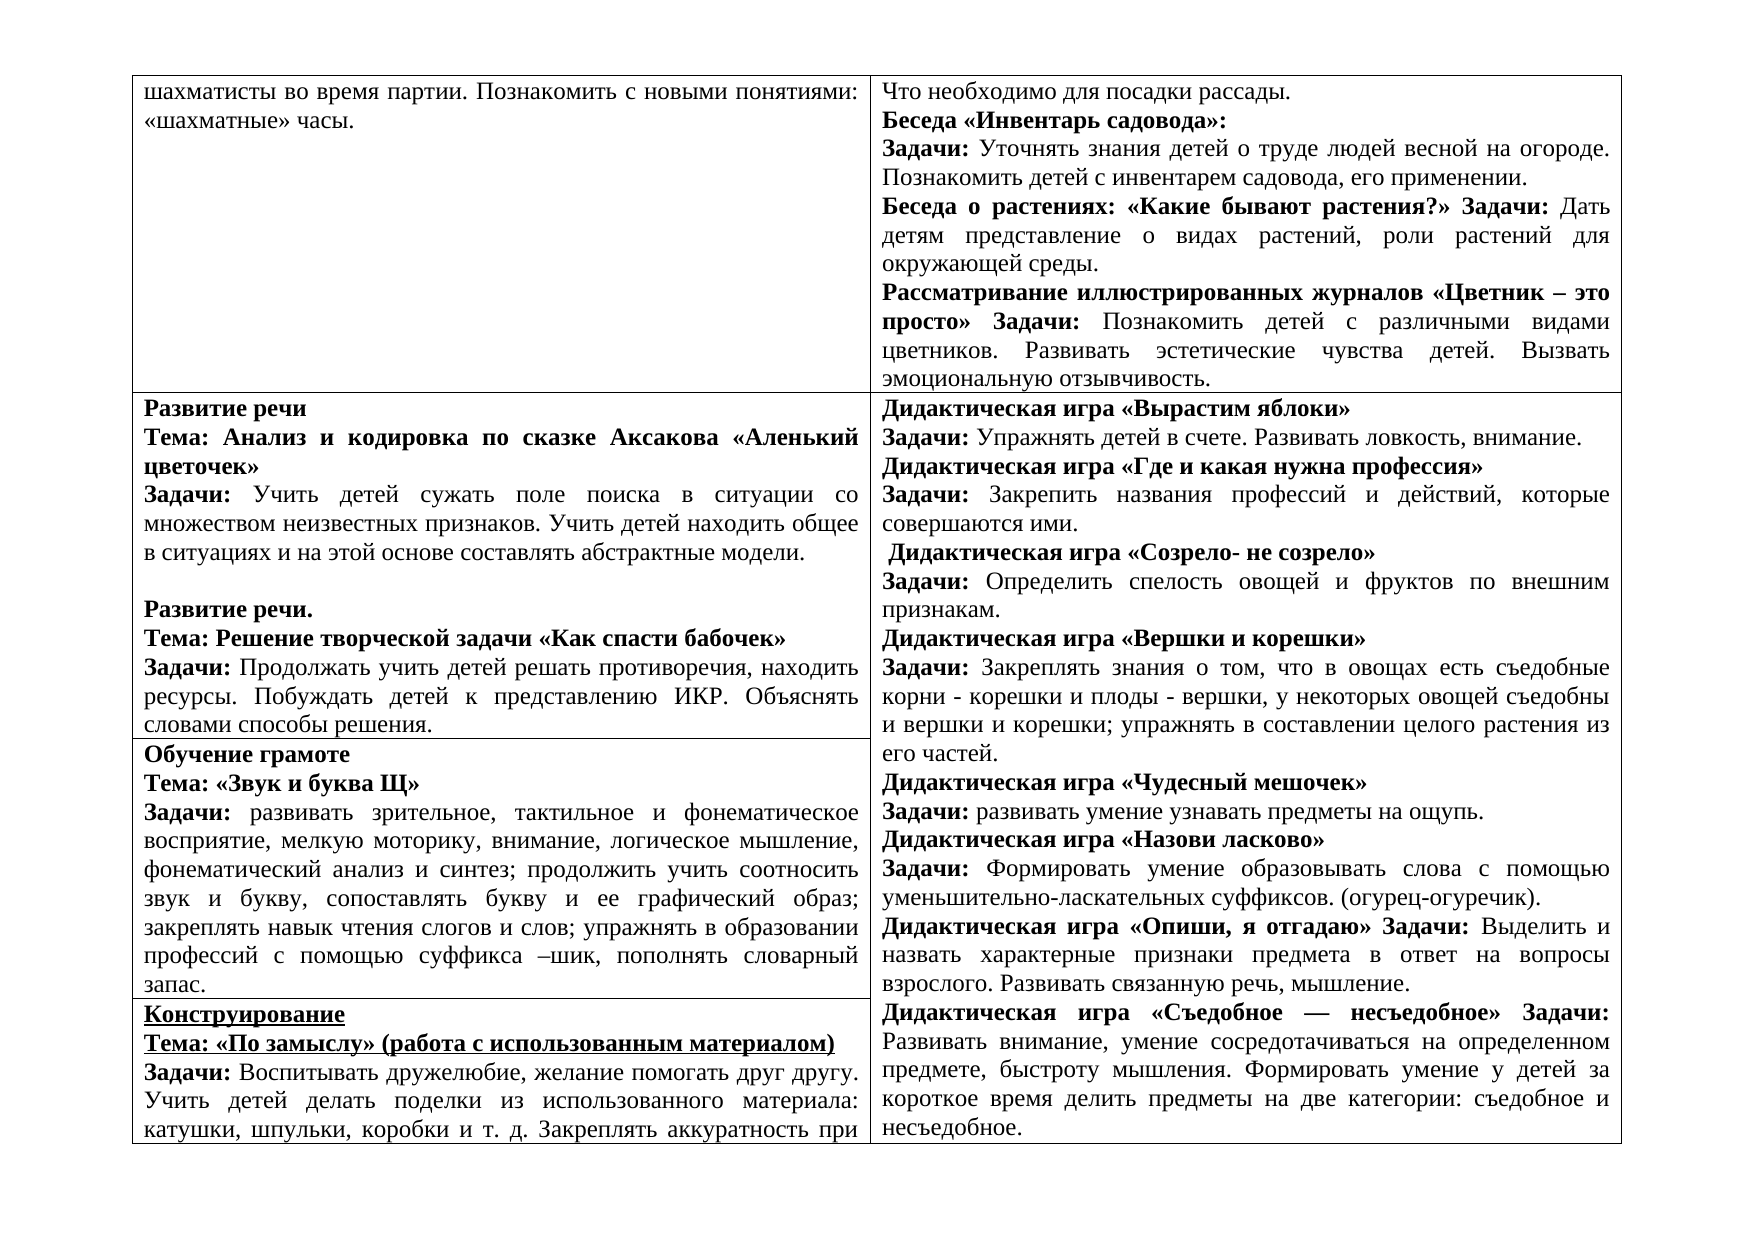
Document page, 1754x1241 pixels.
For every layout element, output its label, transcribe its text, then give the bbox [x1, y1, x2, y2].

table_cell Обучение грамоте Тема: «Звук и буква Щ» Задачи: развивать зрительное, тактильное и фонематическое восприятие, мелкую моторику, внимание, логическое мышление, фонематический анализ и синтез; продолжить учить соотносить звук и букву, сопоставлять букву и ее графический образ; закреплять навык чтения слогов и слов; упражнять в образовании профессий с помощью суффикса –шик, пополнять словарный запас. [133, 739, 870, 998]
table_cell Дидактическая игра «Вырастим яблоки» Задачи: Упражнять детей в счете. Развивать ловкость, внимание. Дидактическая игра «Где и какая нужна профессия» Задачи: Закрепить названия профессий и действий, которые совершаются ими. Дидактическая игра «Созрело- не созрело» Задачи: Определить спелость овощей и фруктов по внешним признакам. Дидактическая игра «Вершки и корешки» Задачи: Закреплять знания о том, что в овощах есть съедобные корни - корешки и плоды - вершки, у некоторых овощей съедобны и вершки и корешки; упражнять в составлении целого растения из его частей. Дидактическая игра «Чудесный мешочек» Задачи: развивать умение узнавать предметы на ощупь. Дидактическая игра «Назови ласково» Задачи: Формировать умение образовывать слова с помощью уменьшительно-ласкательных суффиксов. (огурец-огуречик). Дидактическая игра «Опиши, я отгадаю» Задачи: Выделить и назвать характерные признаки предмета в ответ на вопросы взрослого. Развивать связанную речь, мышление. Дидактическая игра «Съедобное — несъедобное» Задачи: Развивать внимание, умение сосредотачиваться на определенном предмете, быстроту мышления. Формировать умение у детей за короткое время делить предметы на две категории: съедобное и несъедобное. Дидактическая игра «Что сначала, что потом» Задачи: Формировать умение у детей составлять рассказ, расширять словарный запас, развивать логическое мышление, связную речь. «Подбери действие»: Продолжать активизировать в словаре детей глаголы. (Люди весной что делают? Птицы весной что делают?) Дидактическая игра по ФЭМП «Считай - не ошибись». Задачи: упражнять в прямом и обратном счёте. Дидактическая игра по ФЭМП «Неделька стройся». закрепить последовательность дней недели. [871, 393, 1621, 1143]
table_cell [133, 999, 870, 1143]
table_cell Развитие речи Тема: Анализ и кодировка по сказке Аксакова «Аленький цветочек» Задачи: Учить детей сужать поле поиска в ситуации со множеством неизвестных признаков. Учить детей находить общее в ситуациях и на этой основе составлять абстрактные модели. Развитие речи. Тема: Решение творческой задачи «Как спасти бабочек» Задачи: Продолжать учить детей решать противоречия, находить ресурсы. Побуждать детей к представлению ИКР. Объяснять словами способы решения. [133, 393, 870, 738]
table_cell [871, 76, 1621, 392]
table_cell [133, 76, 870, 392]
